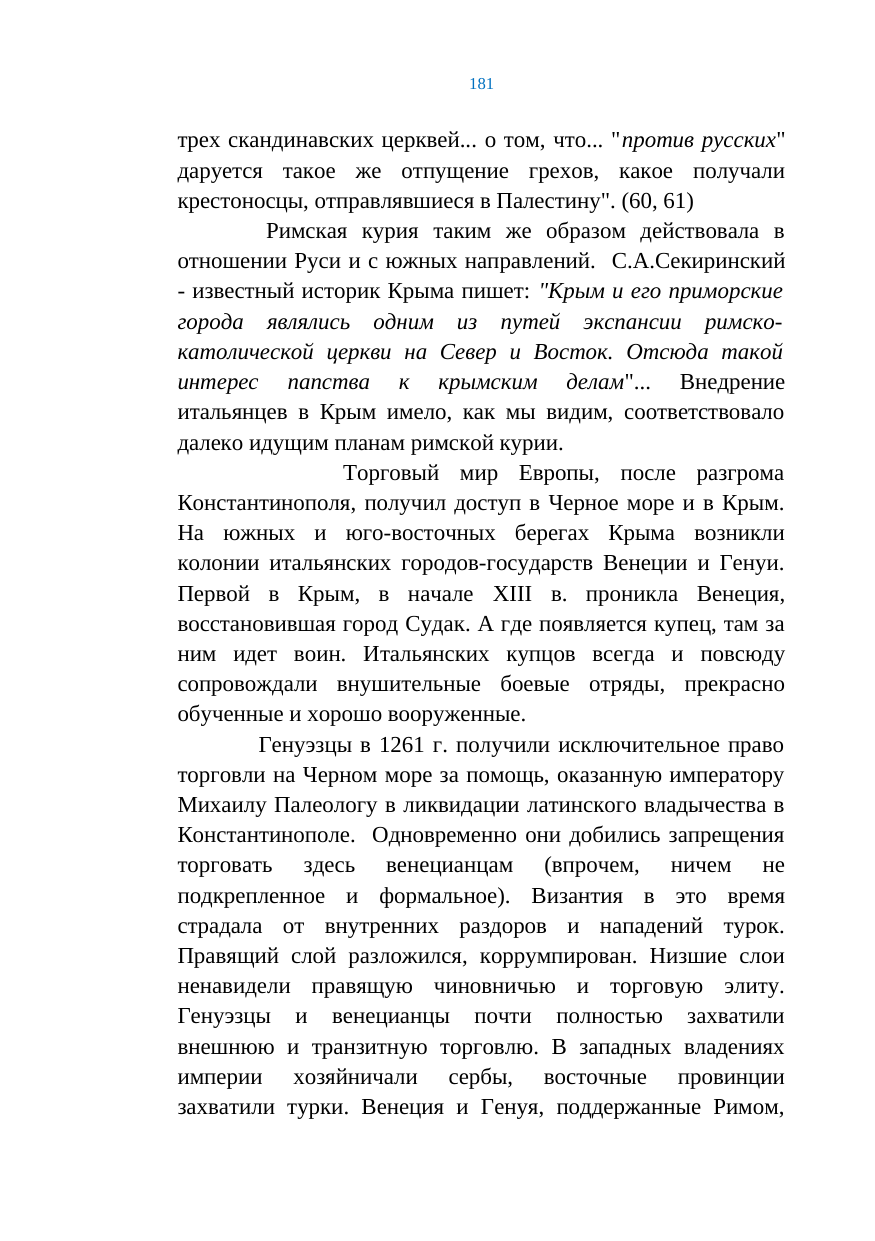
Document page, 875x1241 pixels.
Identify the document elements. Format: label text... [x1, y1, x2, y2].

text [177, 731, 786, 1119]
text Римская курия таким же образом действовала в отношении Руси и с южных направлений. С.А.Секиринский - известный историк Крыма пишет: "Крым и его приморские города являлись одним из путей экспансии римско-католической церкви на Север и Восток. Отсюда такой интерес папства к крымским делам"... Внедрение итальянцев в Крым имело, как мы видим, соответствовало далеко идущим планам римской курии. [177, 217, 786, 455]
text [177, 127, 786, 213]
text Торговый мир Европы, после разгрома Константинополя, получил доступ в Черное море и в Крым. На южных и юго-восточных берегах Крыма возникли колонии итальянских городов-государств Венеции и Генуи. Первой в Крым, в начале XIII в. проникла Венеция, восстановившая город Судак. А где появляется купец, там за ним идет воин. Итальянских купцов всегда и повсюду сопровождали внушительные боевые отряды, прекрасно обученные и хорошо вооруженные. [177, 459, 786, 727]
